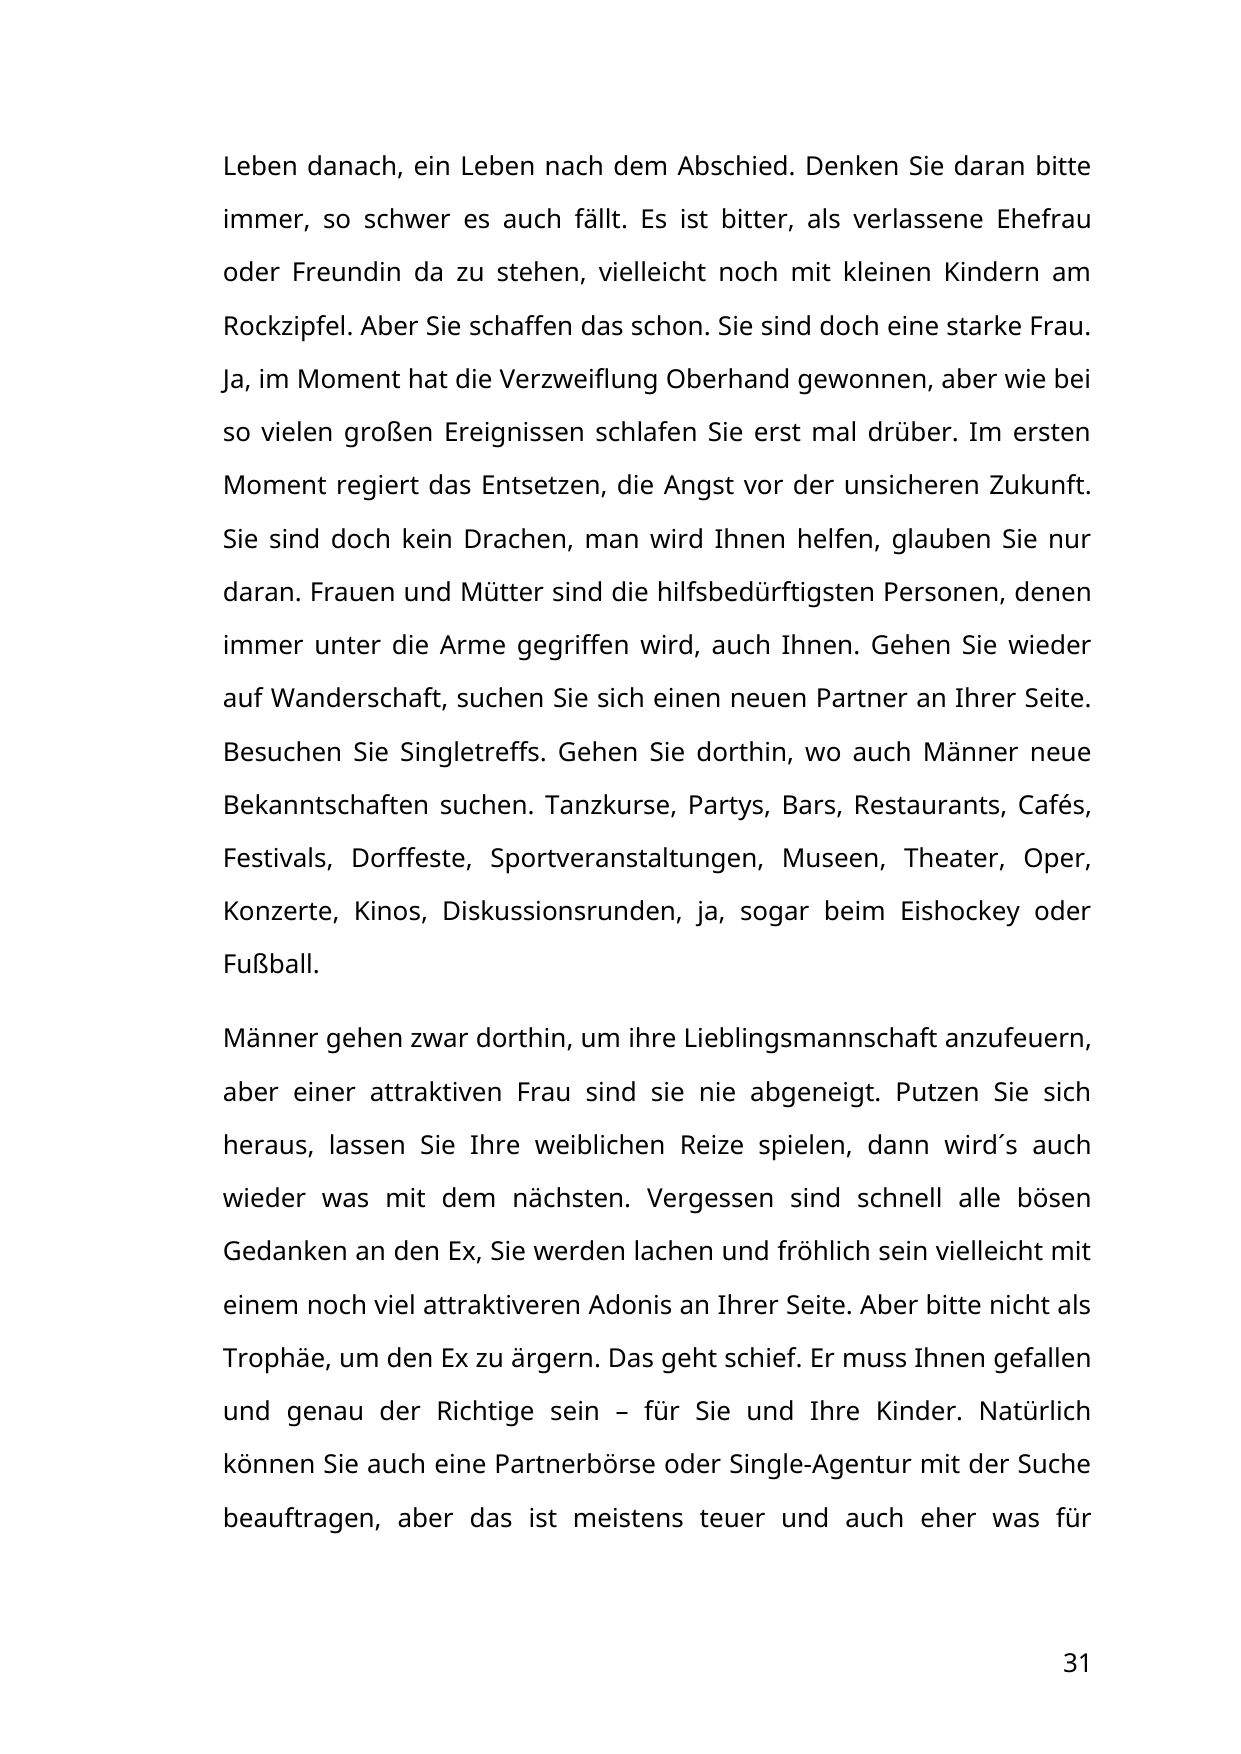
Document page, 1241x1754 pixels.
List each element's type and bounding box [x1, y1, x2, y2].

list [185, 148, 1093, 982]
text [223, 1020, 1093, 1535]
